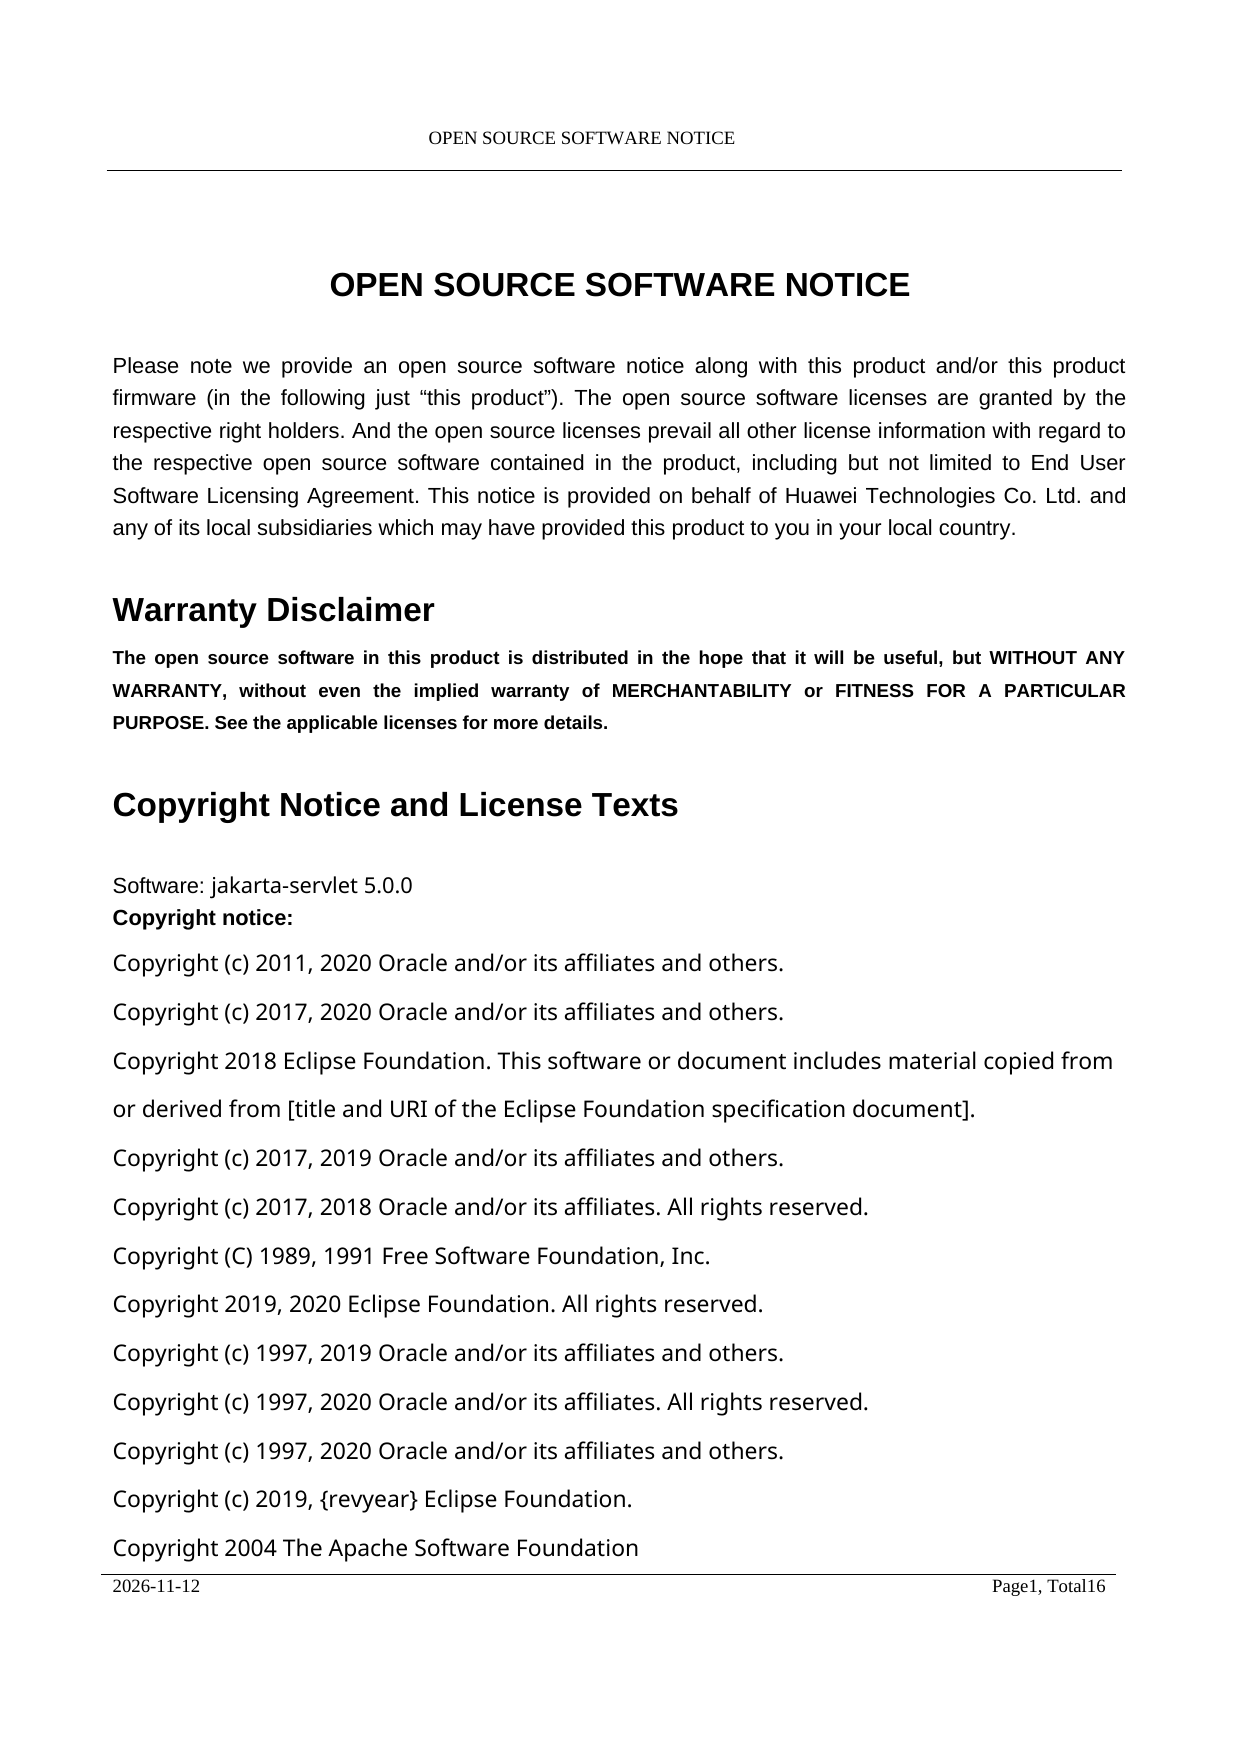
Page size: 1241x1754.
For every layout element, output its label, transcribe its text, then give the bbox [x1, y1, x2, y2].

text Copyright notice: [112, 901, 1128, 934]
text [112, 947, 1128, 1564]
text Copyright Notice and License Texts [112, 771, 1128, 836]
text Software: jakarta-servlet 5.0.0 [112, 869, 1128, 901]
text Warranty Disclaimer [112, 576, 1128, 641]
text Please note we provide an open source software notice along with this product and/or this product firmware (in the following just “this product”). The open source software licenses are granted by the respective right holders. And the open source licenses prevail all other license information with regard to the respective open source software contained in the product, including but not limited to End User Software Licensing Agreement. This notice is provided on behalf of Huawei Technologies Co. Ltd. and any of its local subsidiaries which may have provided this product to you in your local country. [112, 349, 1128, 544]
text OPEN SOURCE SOFTWARE NOTICE [112, 251, 1128, 316]
text The open source software in this product is distributed in the hope that it will be useful, but WITHOUT ANY WARRANTY, without even the implied warranty of MERCHANTABILITY or FITNESS FOR A PARTICULAR PURPOSE. See the applicable licenses for more details. [112, 641, 1128, 739]
